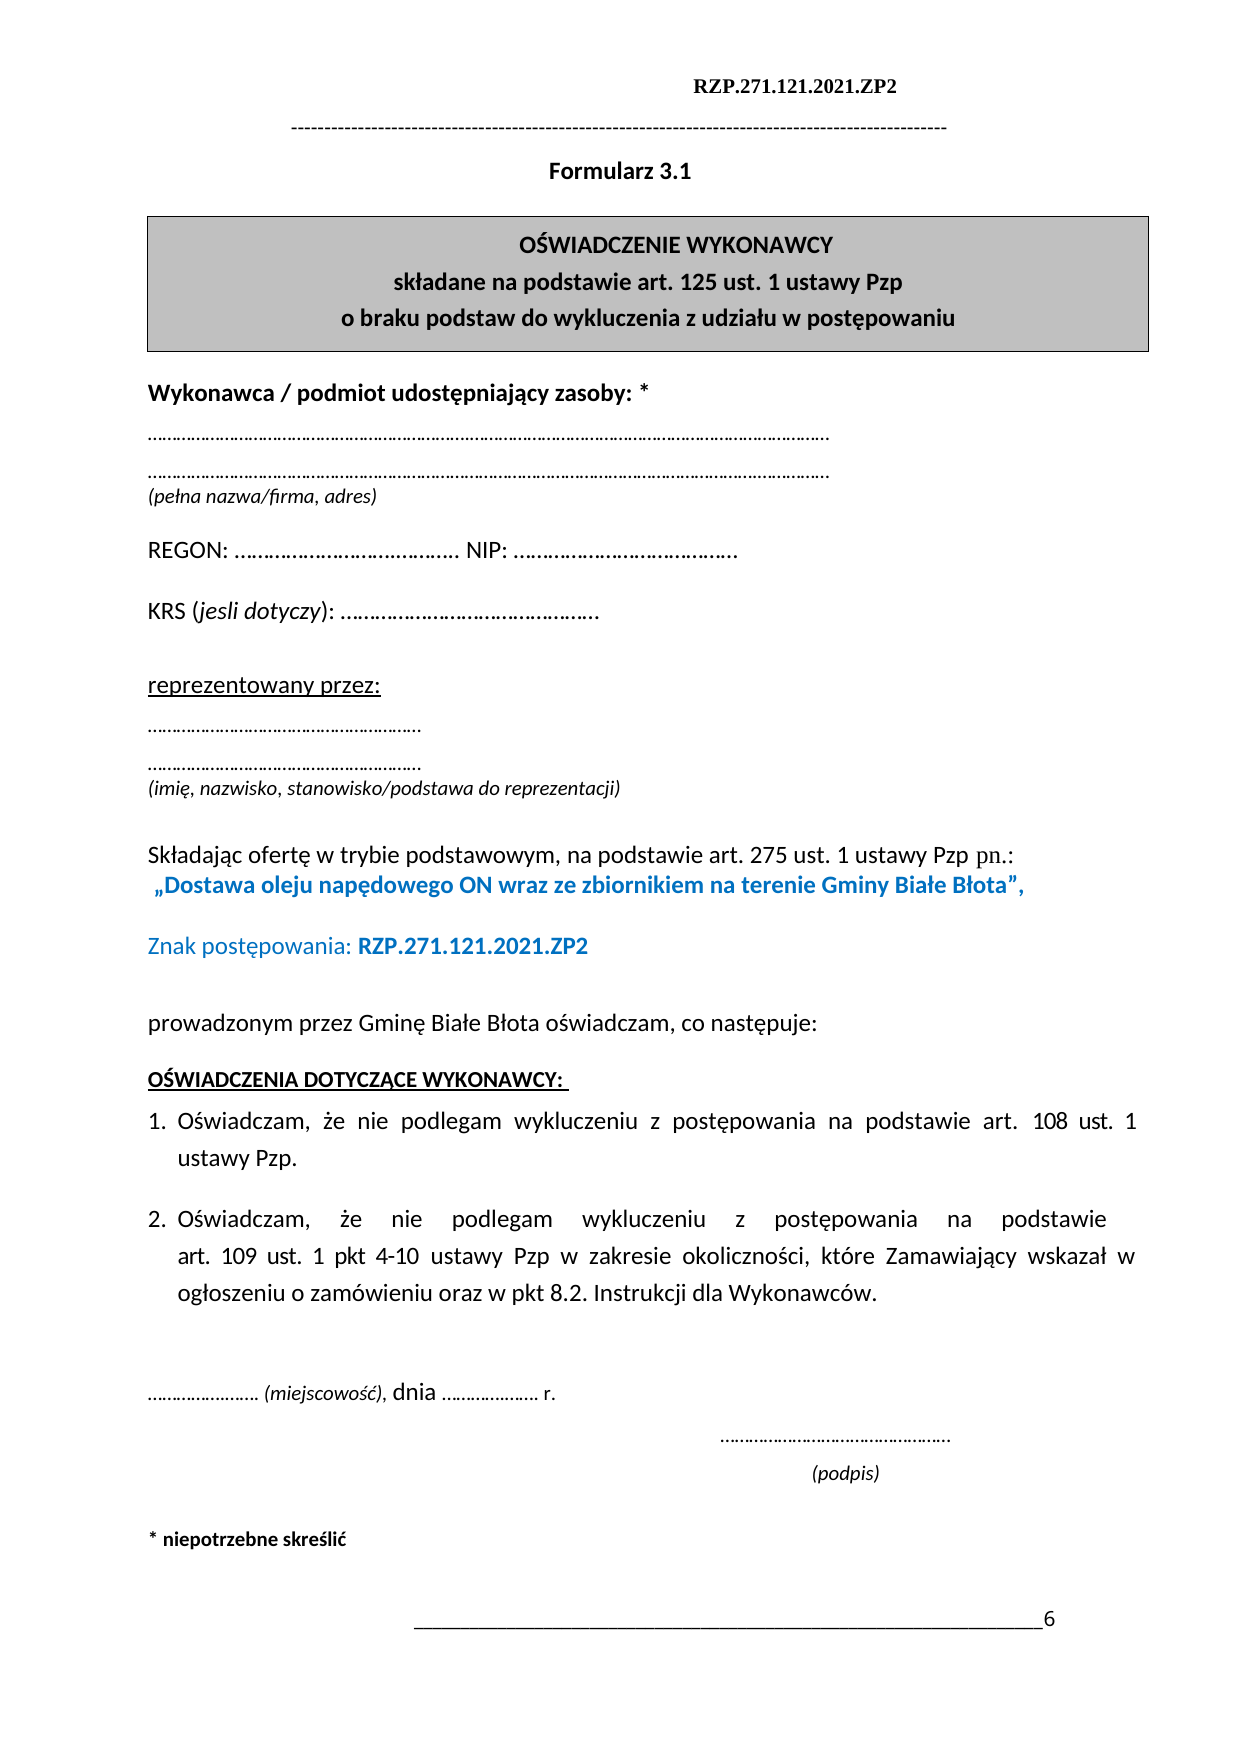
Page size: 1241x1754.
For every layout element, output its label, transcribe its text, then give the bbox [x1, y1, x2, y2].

text (podpis) [738, 1460, 1137, 1486]
table_header OŚWIADCZENIE WYKONAWCY składane na podstawie art. 125 ust. 1 ustawy Pzp o braku podstaw do wykluczenia z udziału w postępowaniu [148, 217, 1148, 351]
text Wykonawca / podmiot udostępniający zasoby: * [148, 377, 1137, 408]
text ………………………………………………… [148, 712, 1137, 738]
text (imię, nazwisko, stanowisko/podstawa do reprezentacji) [148, 776, 1137, 801]
text …………….……. (miejscowość), dnia ………….……. r. [148, 1376, 1137, 1407]
text Składając ofertę w trybie podstawowym, na podstawie art. 275 ust. 1 ustawy Pzp pn.: [148, 839, 1092, 869]
text OŚWIADCZENIA DOTYCZĄCE WYKONAWCY: [148, 1065, 1137, 1093]
text prowadzonym przez Gminę Białe Błota oświadczam, co następuje: [148, 1007, 1137, 1037]
text ………………………………………………… [148, 750, 1137, 776]
text Znak postępowania: RZP.271.121.2021.ZP2 [148, 930, 1092, 961]
text ………………………………………………………….………………………………………………………………… [148, 420, 1137, 446]
text (pełna nazwa/firma, adres) [148, 484, 1137, 509]
list Oświadczam, że nie podlegam wykluczeniu z postępowania na podstawie art. 109 ust. 1 pkt 4-10 ustawy Pzp w zakresie okoliczności, które Zamawiający wskazał w ogłoszeniu o zamówieniu oraz w pkt 8.2. Instrukcji dla Wykonawców. [148, 1203, 1137, 1307]
text REGON: ……………………….……….. NIP: ………………………………… [148, 534, 1137, 565]
text KRS (jesli dotyczy): ……………………………………… [148, 596, 1137, 626]
text reprezentowany przez: [148, 669, 1137, 700]
text ………………………………………… [148, 1422, 1137, 1447]
list Oświadczam, że nie podlegam wykluczeniu z postępowania na podstawie art. 108 ust. 1 ustawy Pzp. [148, 1105, 1137, 1172]
text * niepotrzebne skreślić [148, 1526, 1092, 1552]
text ……………………………………………………………………………………………………………….…………… [148, 458, 1137, 484]
text Formularz 3.1 [148, 155, 1092, 185]
text „Dostawa oleju napędowego ON wraz ze zbiornikiem na terenie Gminy Białe Błota”, [148, 869, 1092, 900]
